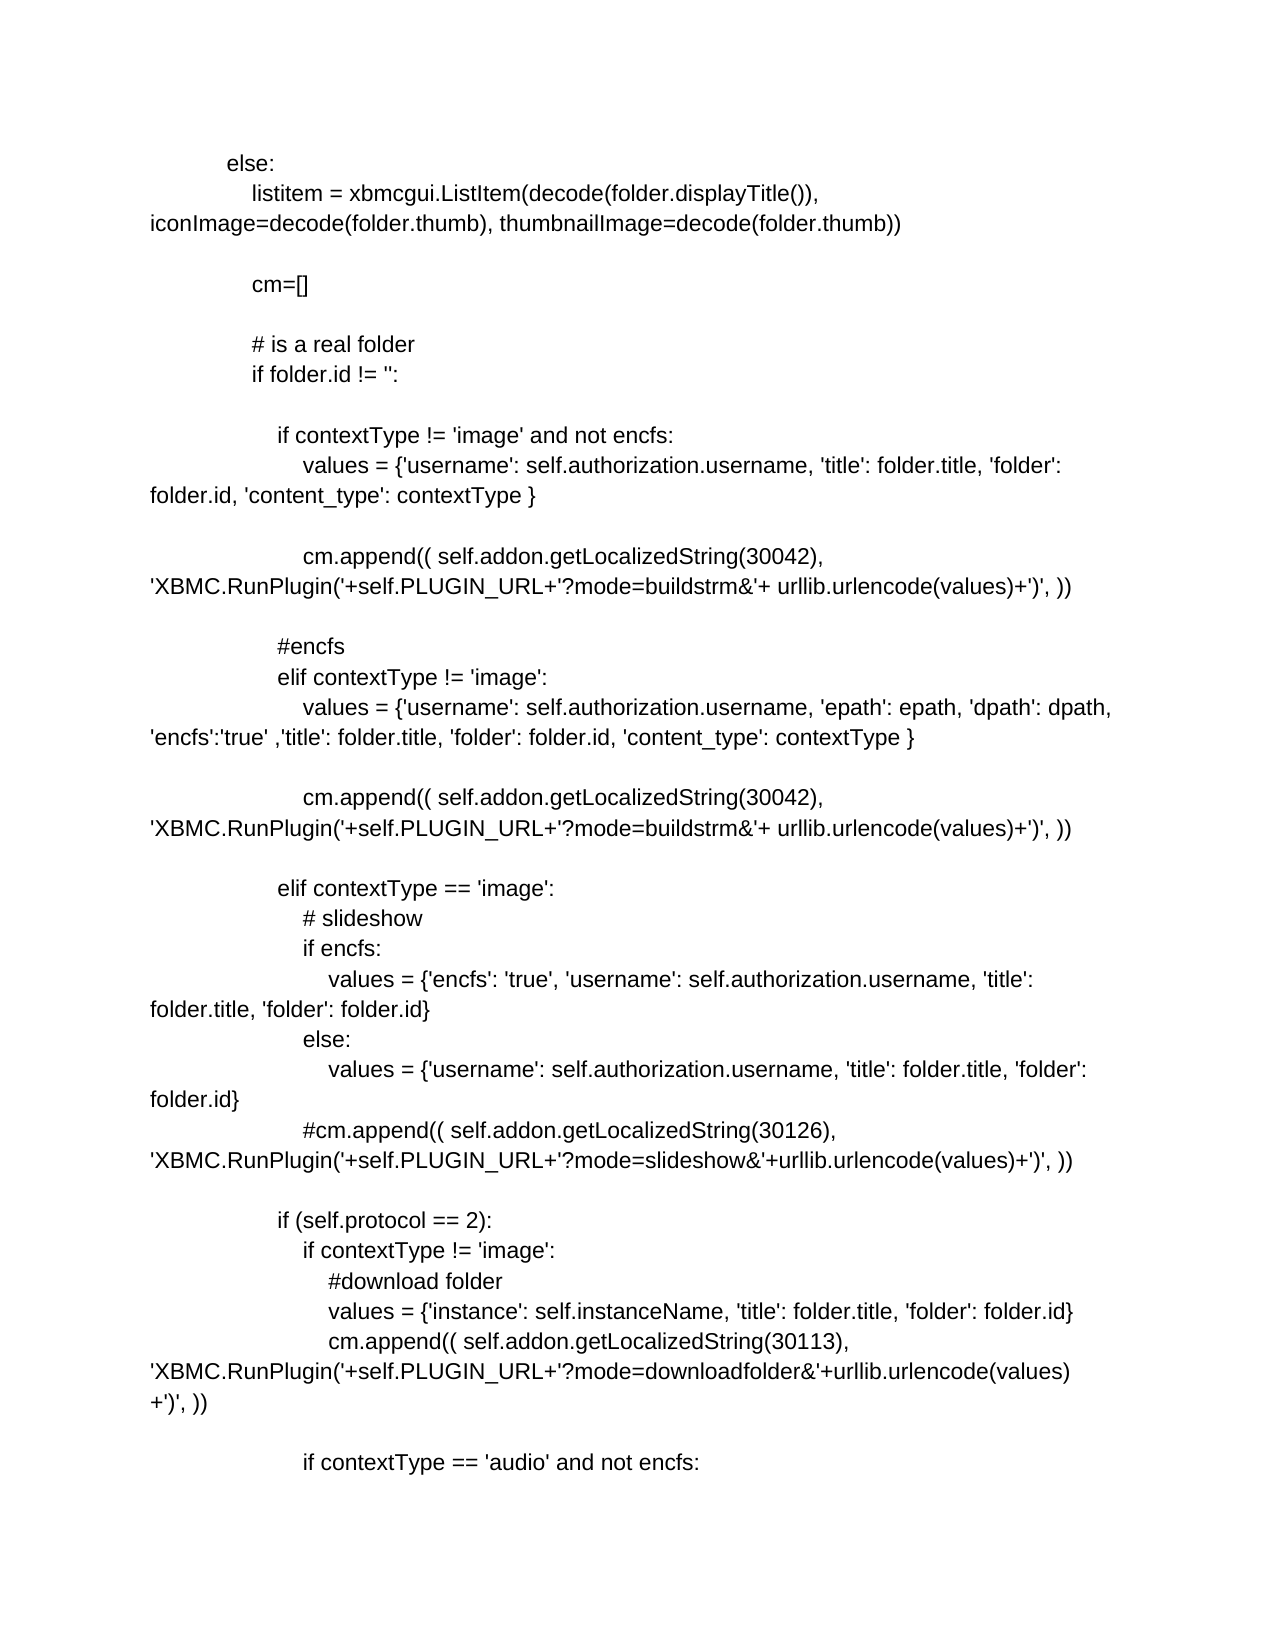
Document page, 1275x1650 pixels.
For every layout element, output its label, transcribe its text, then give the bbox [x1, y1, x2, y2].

text values = {'encfs': 'true', 'username': self.authorization.username, 'title': folder.title, 'folder': folder.id} [150, 966, 1125, 1022]
text # slideshow [150, 905, 1125, 932]
text if folder.id != '': [150, 361, 1125, 388]
text if contextType != 'image': [150, 1237, 1125, 1264]
text # is a real folder [150, 331, 1125, 358]
text else: [150, 1026, 1125, 1052]
text elif contextType == 'image': [150, 875, 1125, 901]
text else: [150, 150, 1125, 176]
text values = {'username': self.authorization.username, 'title': folder.title, 'folder': folder.id} [150, 1056, 1125, 1113]
text cm.append(( self.addon.getLocalizedString(30042), 'XBMC.RunPlugin('+self.PLUGIN_URL+'?mode=buildstrm&'+ urllib.urlencode(values)+')', )) [150, 543, 1125, 599]
text if contextType != 'image' and not encfs: [150, 422, 1125, 448]
text if encfs: [150, 935, 1125, 962]
text listitem = xbmcgui.ListItem(decode(folder.displayTitle()), iconImage=decode(folder.thumb), thumbnailImage=decode(folder.thumb)) [150, 180, 1125, 237]
text values = {'username': self.authorization.username, 'title': folder.title, 'folder': folder.id, 'content_type': contextType } [150, 452, 1125, 509]
text if (self.protocol == 2): [150, 1207, 1125, 1234]
text elif contextType != 'image': [150, 663, 1125, 690]
text #download folder [150, 1268, 1125, 1294]
text cm.append(( self.addon.getLocalizedString(30042), 'XBMC.RunPlugin('+self.PLUGIN_URL+'?mode=buildstrm&'+ urllib.urlencode(values)+')', )) [150, 784, 1125, 841]
text values = {'username': self.authorization.username, 'epath': epath, 'dpath': dpath, 'encfs':'true' ,'title': folder.title, 'folder': folder.id, 'content_type': contextType } [150, 694, 1125, 750]
text #encfs [150, 633, 1125, 660]
text cm=[] [150, 271, 1125, 297]
text values = {'instance': self.instanceName, 'title': folder.title, 'folder': folder.id} [150, 1298, 1125, 1324]
text if contextType == 'audio' and not encfs: [150, 1449, 1125, 1475]
text cm.append(( self.addon.getLocalizedString(30113), 'XBMC.RunPlugin('+self.PLUGIN_URL+'?mode=downloadfolder&'+urllib.urlencode(values)+')', )) [150, 1328, 1125, 1415]
text #cm.append(( self.addon.getLocalizedString(30126), 'XBMC.RunPlugin('+self.PLUGIN_URL+'?mode=slideshow&'+urllib.urlencode(values)+')', )) [150, 1117, 1125, 1173]
